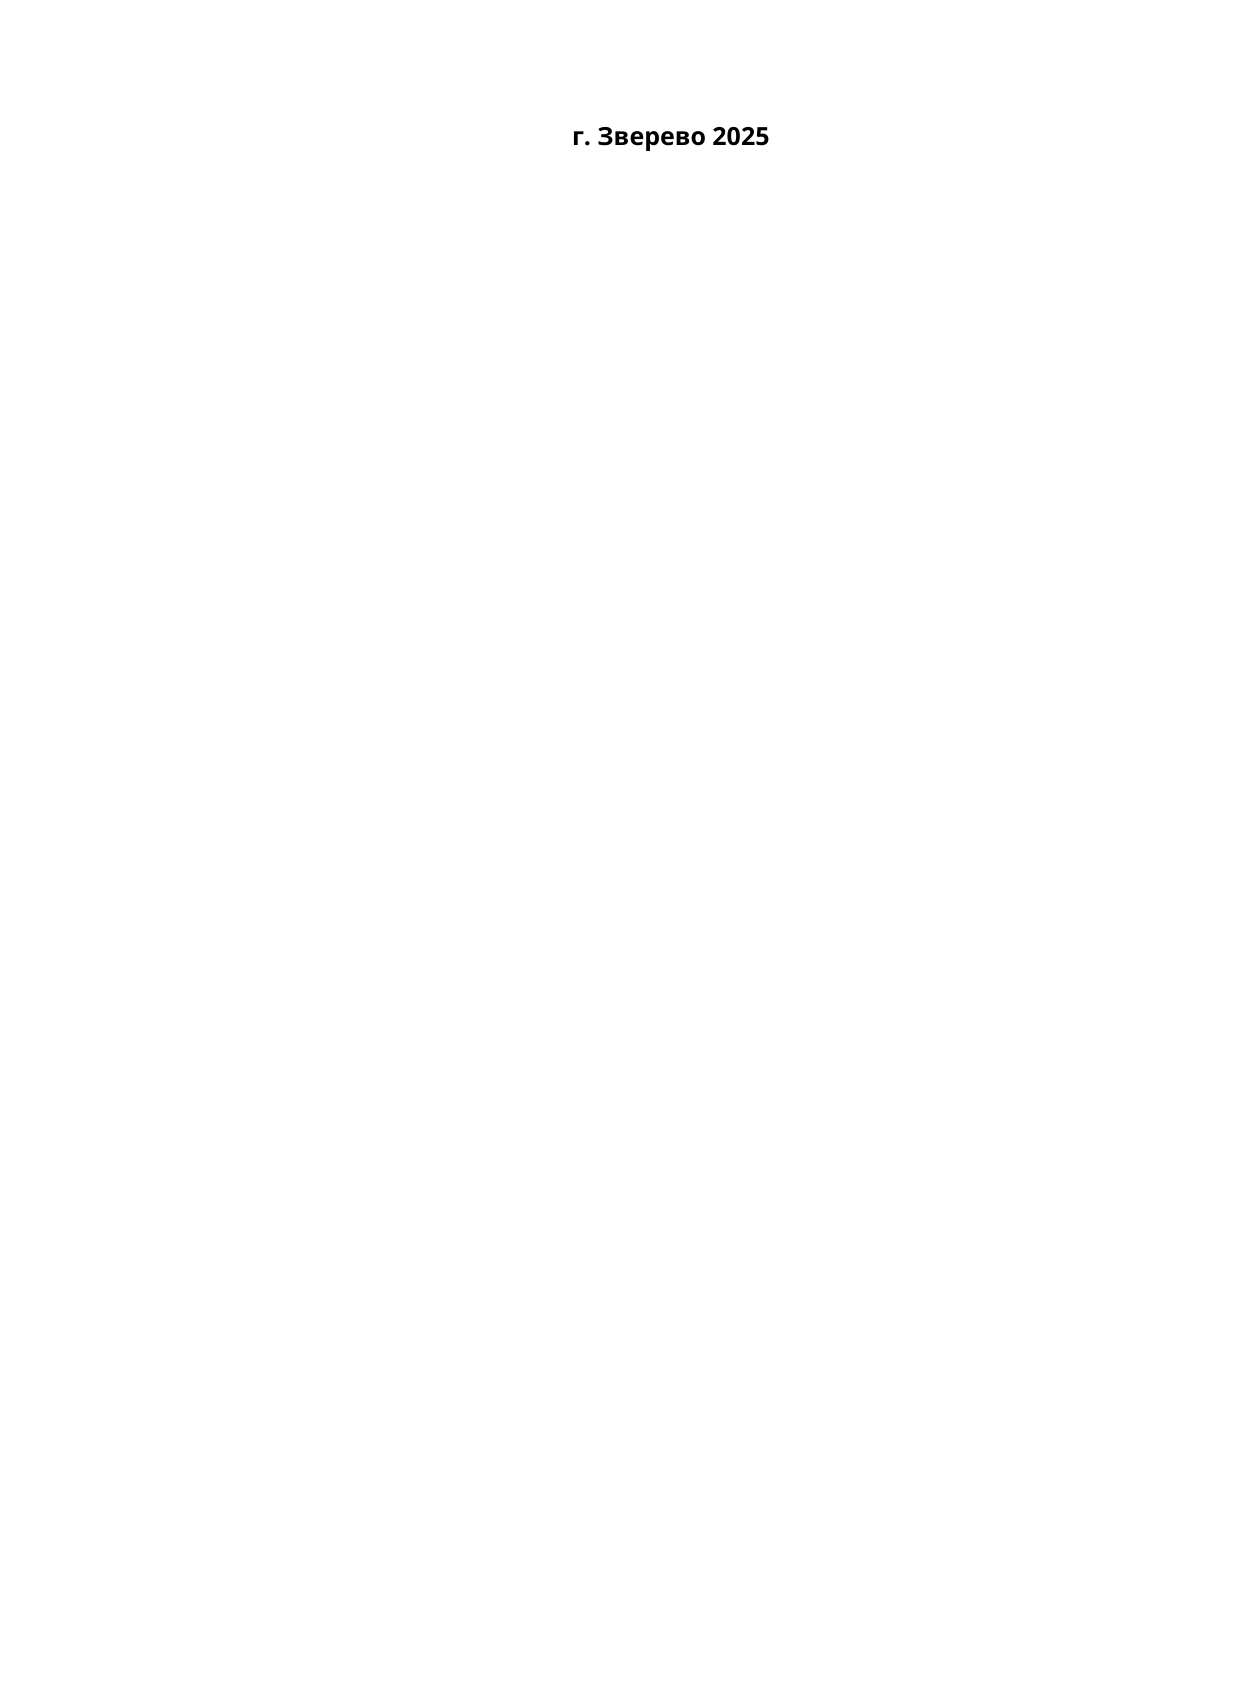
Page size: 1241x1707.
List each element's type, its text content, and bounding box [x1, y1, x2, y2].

text г. Зверево 2025 [190, 118, 1152, 152]
